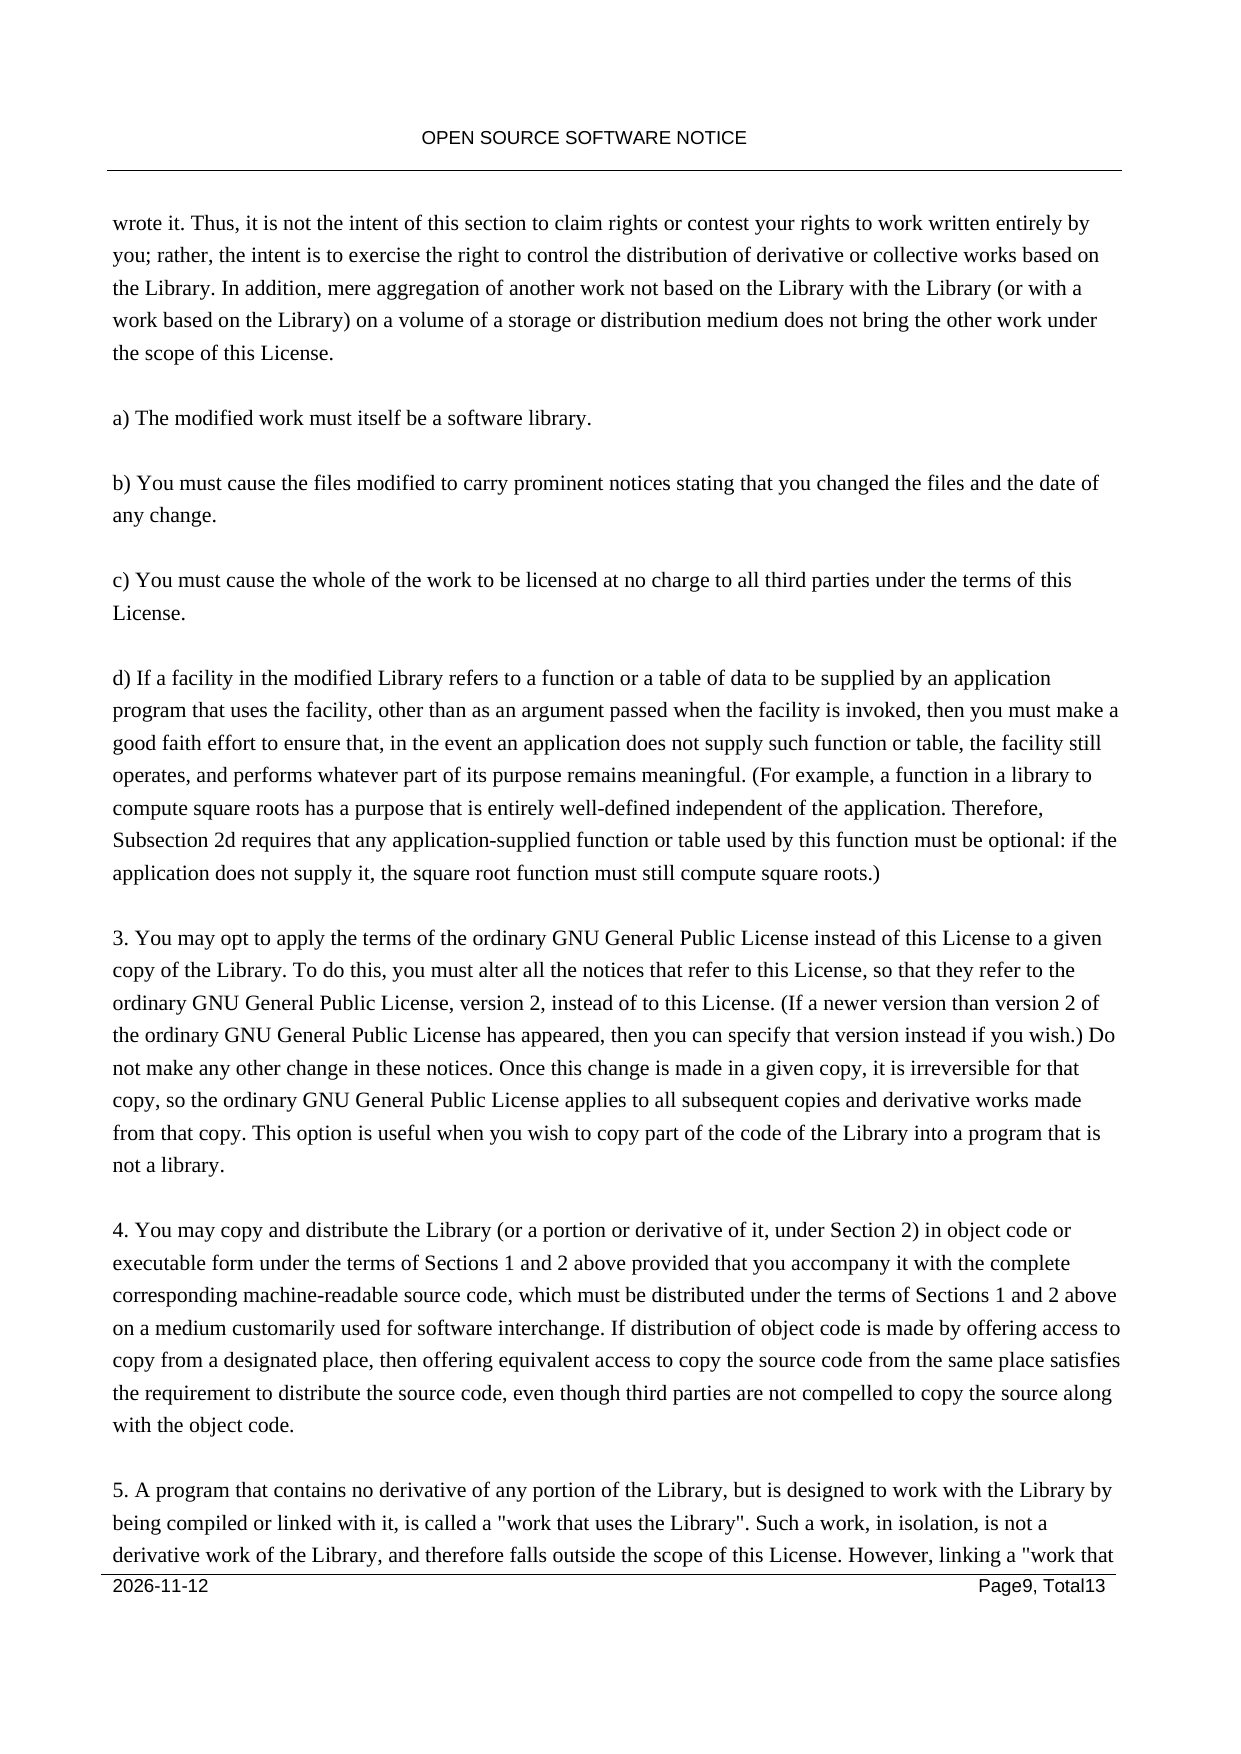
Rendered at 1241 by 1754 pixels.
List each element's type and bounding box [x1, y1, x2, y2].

text [112, 206, 1128, 1571]
